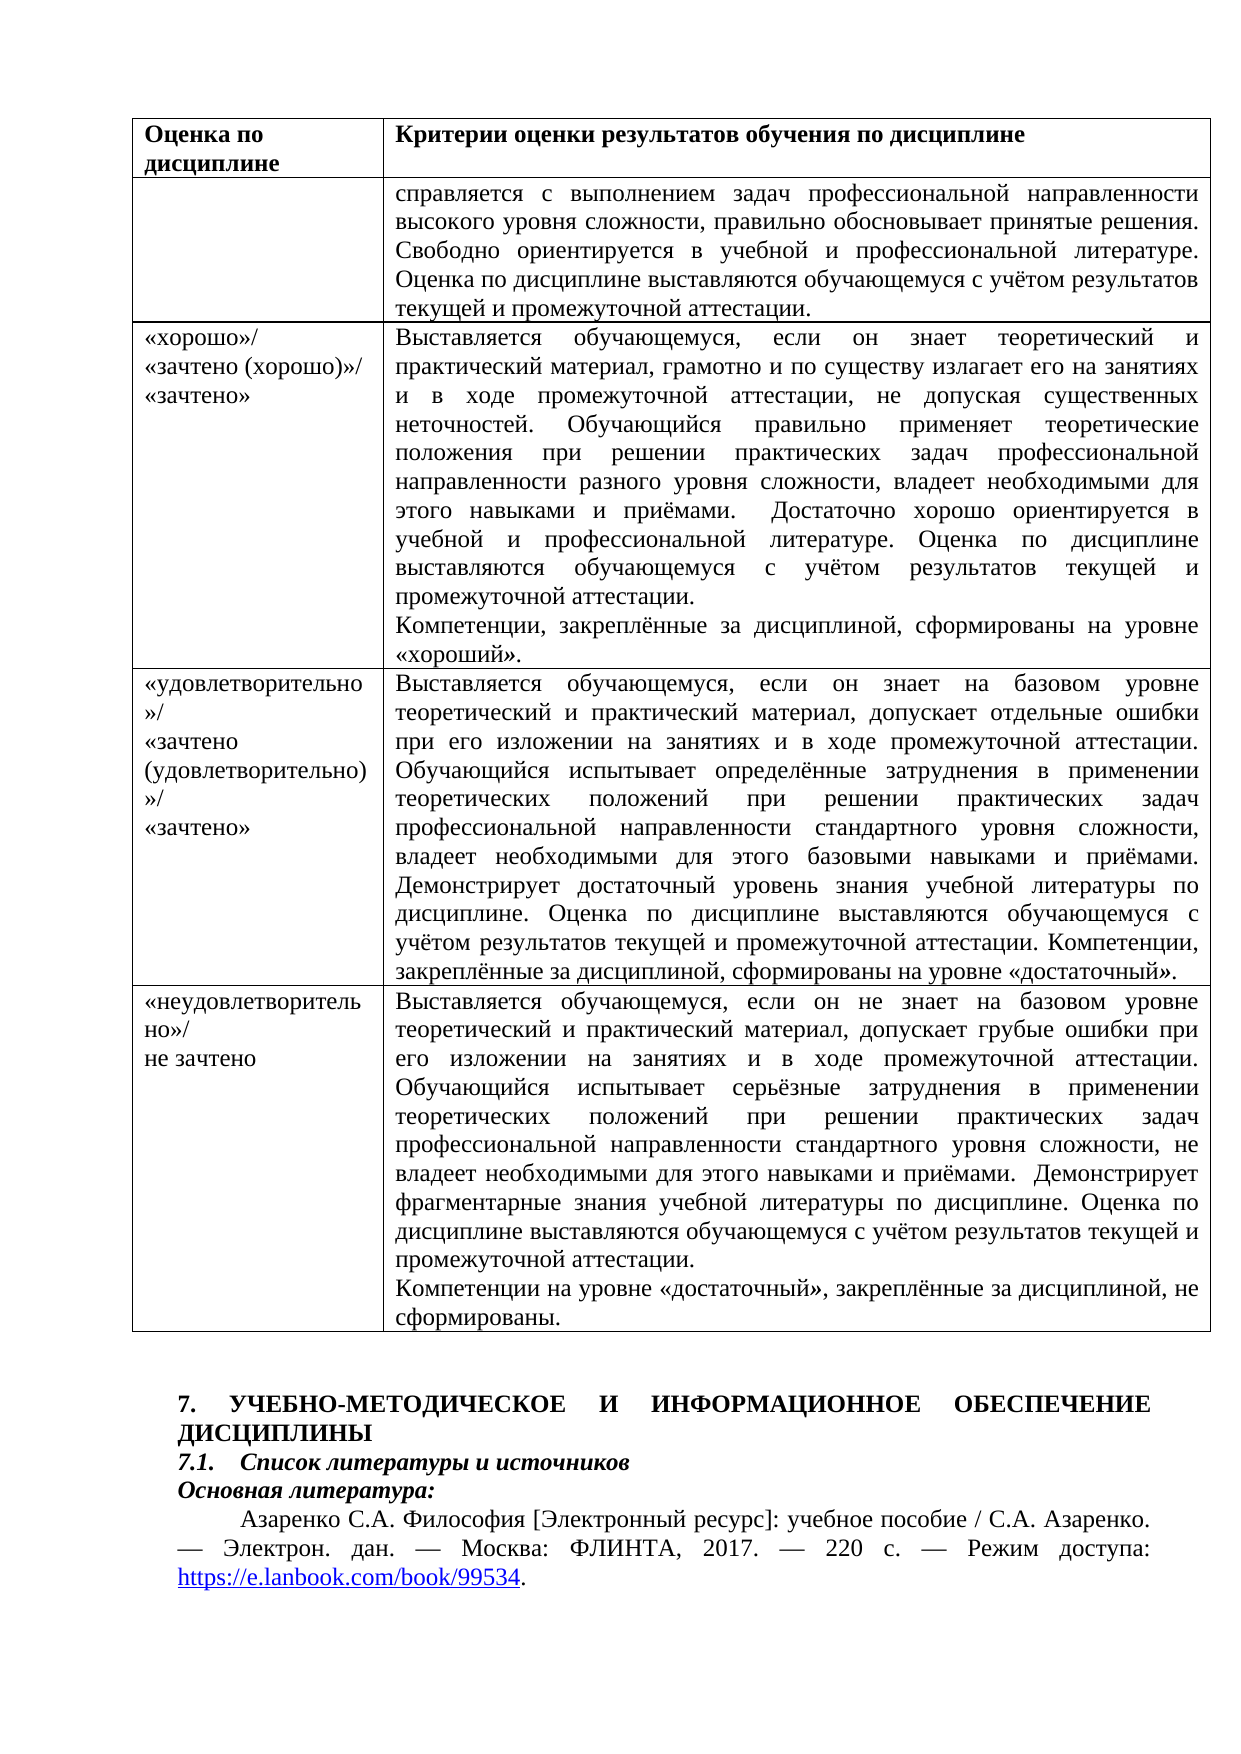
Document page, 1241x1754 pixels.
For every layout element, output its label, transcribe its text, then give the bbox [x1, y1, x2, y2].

table_cell «удовлетворительно»/ «зачтено (удовлетворительно)»/ «зачтено» [133, 669, 383, 985]
text Азаренко С.А. Философия [Электронный ресурс]: учебное пособие / С.А. Азаренко. — Электрон. дан. — Москва: ФЛИНТА, 2017. — 220 с. — Режим доступа: https://e.lanbook.com/book/99534. [177, 1504, 1152, 1591]
table_header Критерии оценки результатов обучения по дисциплине [384, 119, 1210, 177]
table_cell «неудовлетворительно»/ не зачтено [133, 986, 383, 1331]
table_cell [384, 178, 1210, 321]
text 7.1. Список литературы и источников [177, 1447, 1152, 1476]
text Основная литература: [177, 1476, 1152, 1504]
table_cell «хорошо»/ «зачтено (хорошо)»/ «зачтено» [133, 323, 383, 667]
table_header Оценка по дисциплине [133, 119, 383, 177]
table_cell Выставляется обучающемуся, если он не знает на базовом уровне теоретический и практический материал, допускает грубые ошибки при его изложении на занятиях и в ходе промежуточной аттестации. Обучающийся испытывает серьёзные затруднения в применении теоретических положений при решении практических задач профессиональной направленности стандартного уровня сложности, не владеет необходимыми для этого навыками и приёмами. Демонстрирует фрагментарные знания учебной литературы по дисциплине. Оценка по дисциплине выставляются обучающемуся с учётом результатов текущей и промежуточной аттестации. Компетенции на уровне «достаточный», закреплённые за дисциплиной, не сформированы. [384, 986, 1210, 1331]
table_cell Выставляется обучающемуся, если он знает теоретический и практический материал, грамотно и по существу излагает его на занятиях и в ходе промежуточной аттестации, не допуская существенных неточностей. Обучающийся правильно применяет теоретические положения при решении практических задач профессиональной направленности разного уровня сложности, владеет необходимыми для этого навыками и приёмами. Достаточно хорошо ориентируется в учебной и профессиональной литературе. Оценка по дисциплине выставляются обучающемуся с учётом результатов текущей и промежуточной аттестации. Компетенции, закреплённые за дисциплиной, сформированы на уровне «хороший». [384, 323, 1210, 667]
table_cell Выставляется обучающемуся, если он знает на базовом уровне теоретический и практический материал, допускает отдельные ошибки при его изложении на занятиях и в ходе промежуточной аттестации. Обучающийся испытывает определённые затруднения в применении теоретических положений при решении практических задач профессиональной направленности стандартного уровня сложности, владеет необходимыми для этого базовыми навыками и приёмами. Демонстрирует достаточный уровень знания учебной литературы по дисциплине. Оценка по дисциплине выставляются обучающемуся с учётом результатов текущей и промежуточной аттестации. Компетенции, закреплённые за дисциплиной, сформированы на уровне «достаточный». [384, 669, 1210, 985]
text 7. УЧЕБНО-МЕТОДИЧЕСКОЕ И ИНФОРМАЦИОННОЕ ОБЕСПЕЧЕНИЕ ДИСЦИПЛИНЫ [177, 1389, 1152, 1447]
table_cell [133, 178, 383, 321]
